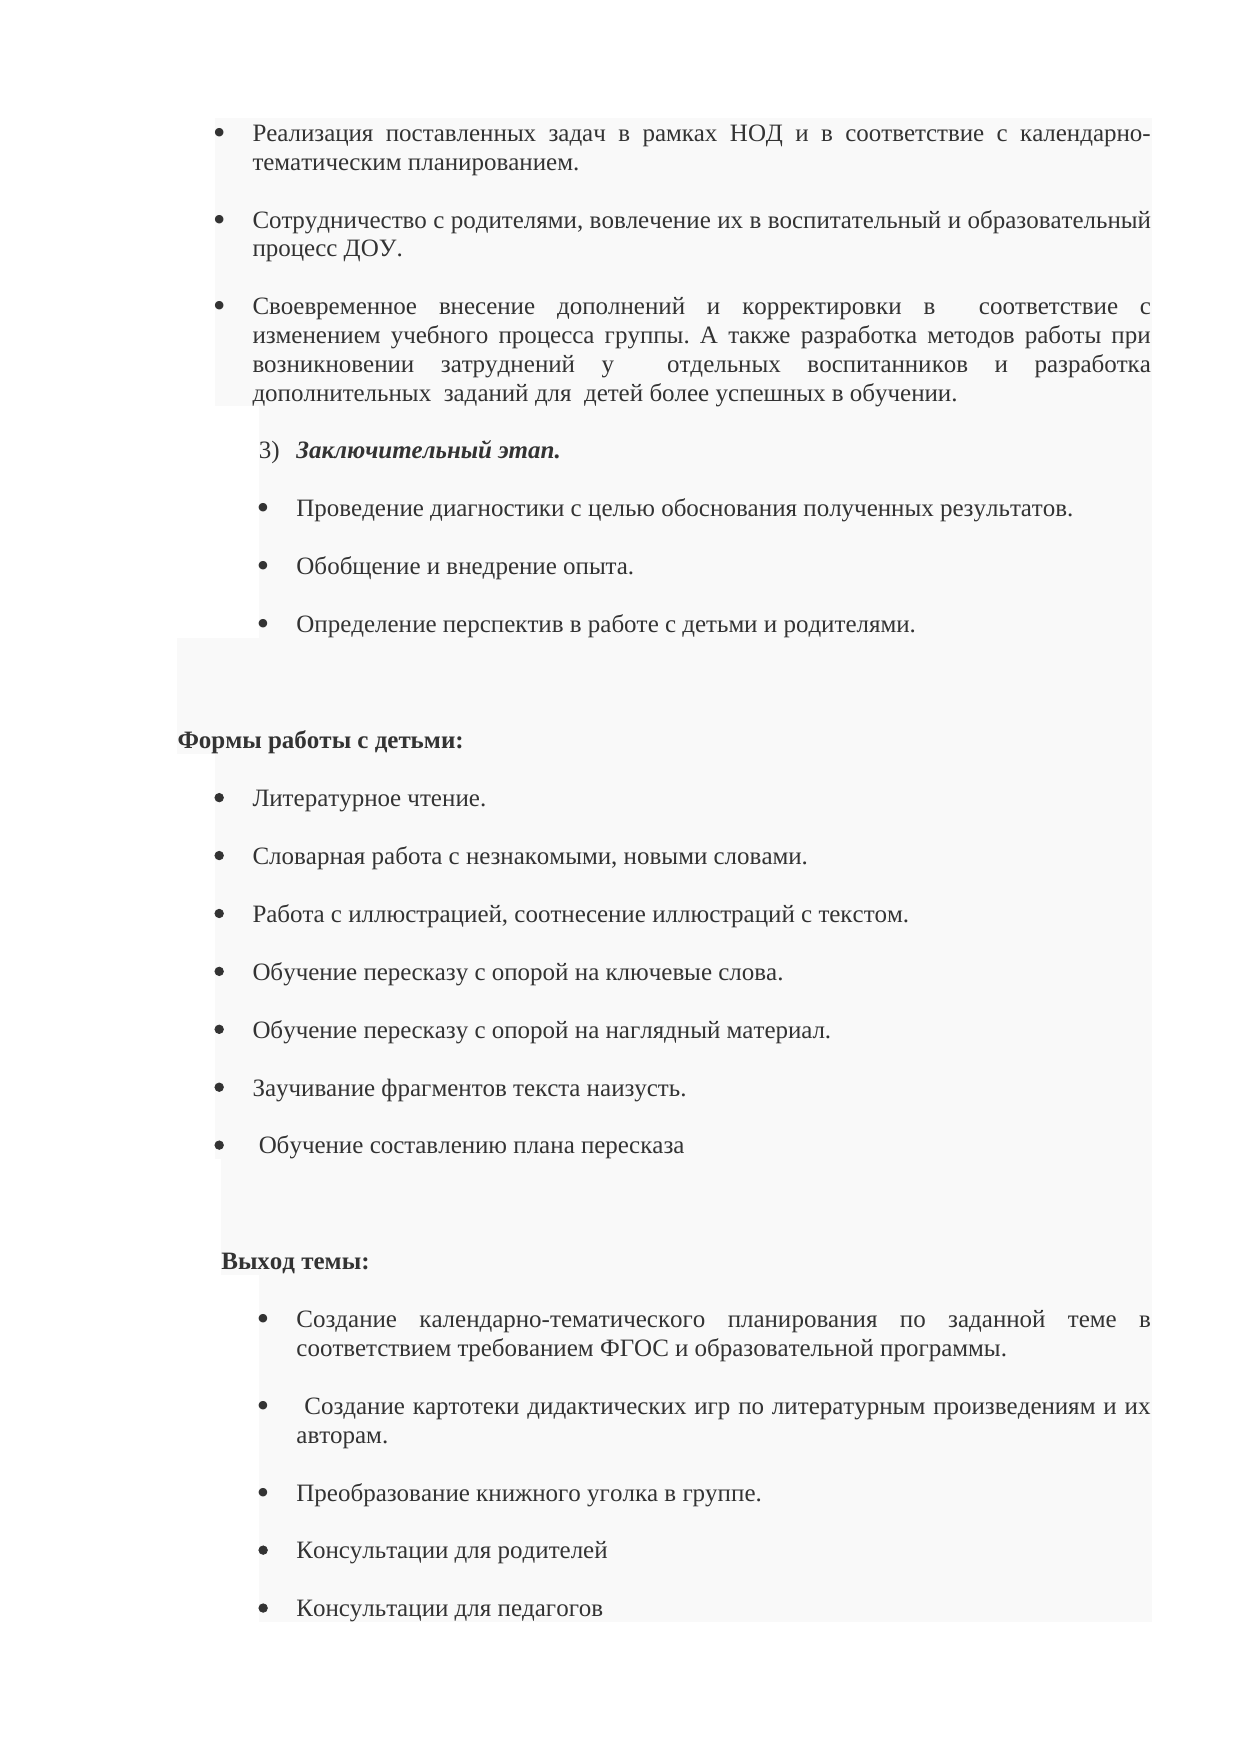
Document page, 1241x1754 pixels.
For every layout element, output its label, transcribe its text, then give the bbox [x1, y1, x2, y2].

list Создание календарно-тематического планирования по заданной теме в соответствием требованием ФГОС и образовательной программы. [259, 1304, 1152, 1362]
list Своевременное внесение дополнений и корректировки в соответствие с изменением учебного процесса группы. А также разработка методов работы при возникновении затруднений у отдельных воспитанников и разработка дополнительных заданий для детей более успешных в обучении. [215, 291, 1152, 406]
list Заключительный этап. [259, 436, 1152, 464]
list Обучение составлению плана пересказа [215, 1131, 1152, 1159]
list Заучивание фрагментов текста наизусть. [215, 1073, 1152, 1101]
text Формы работы с детьми: [177, 725, 1152, 754]
list Консультации для педагогов [259, 1593, 1152, 1622]
list Литературное чтение. [215, 783, 1152, 812]
list Сотрудничество с родителями, вовлечение их в воспитательный и образовательный процесс ДОУ. [215, 205, 1152, 262]
list Создание картотеки дидактических игр по литературным произведениям и их авторам. [259, 1391, 1152, 1448]
list Консультации для родителей [259, 1536, 1152, 1564]
list Словарная работа с незнакомыми, новыми словами. [215, 841, 1152, 870]
list Реализация поставленных задач в рамках НОД и в соответствие с календарно-тематическим планированием. [215, 118, 1152, 176]
list Определение перспектив в работе с детьми и родителями. [259, 609, 1152, 638]
list Обучение пересказу с опорой на наглядный материал. [215, 1015, 1152, 1043]
list Работа с иллюстрацией, соотнесение иллюстраций с текстом. [215, 899, 1152, 928]
text Выход темы: [221, 1246, 1152, 1275]
list Преобразование книжного уголка в группе. [259, 1478, 1152, 1506]
list Проведение диагностики с целью обоснования полученных результатов. [259, 493, 1152, 522]
list Обучение пересказу с опорой на ключевые слова. [215, 957, 1152, 986]
list Обобщение и внедрение опыта. [259, 551, 1152, 580]
